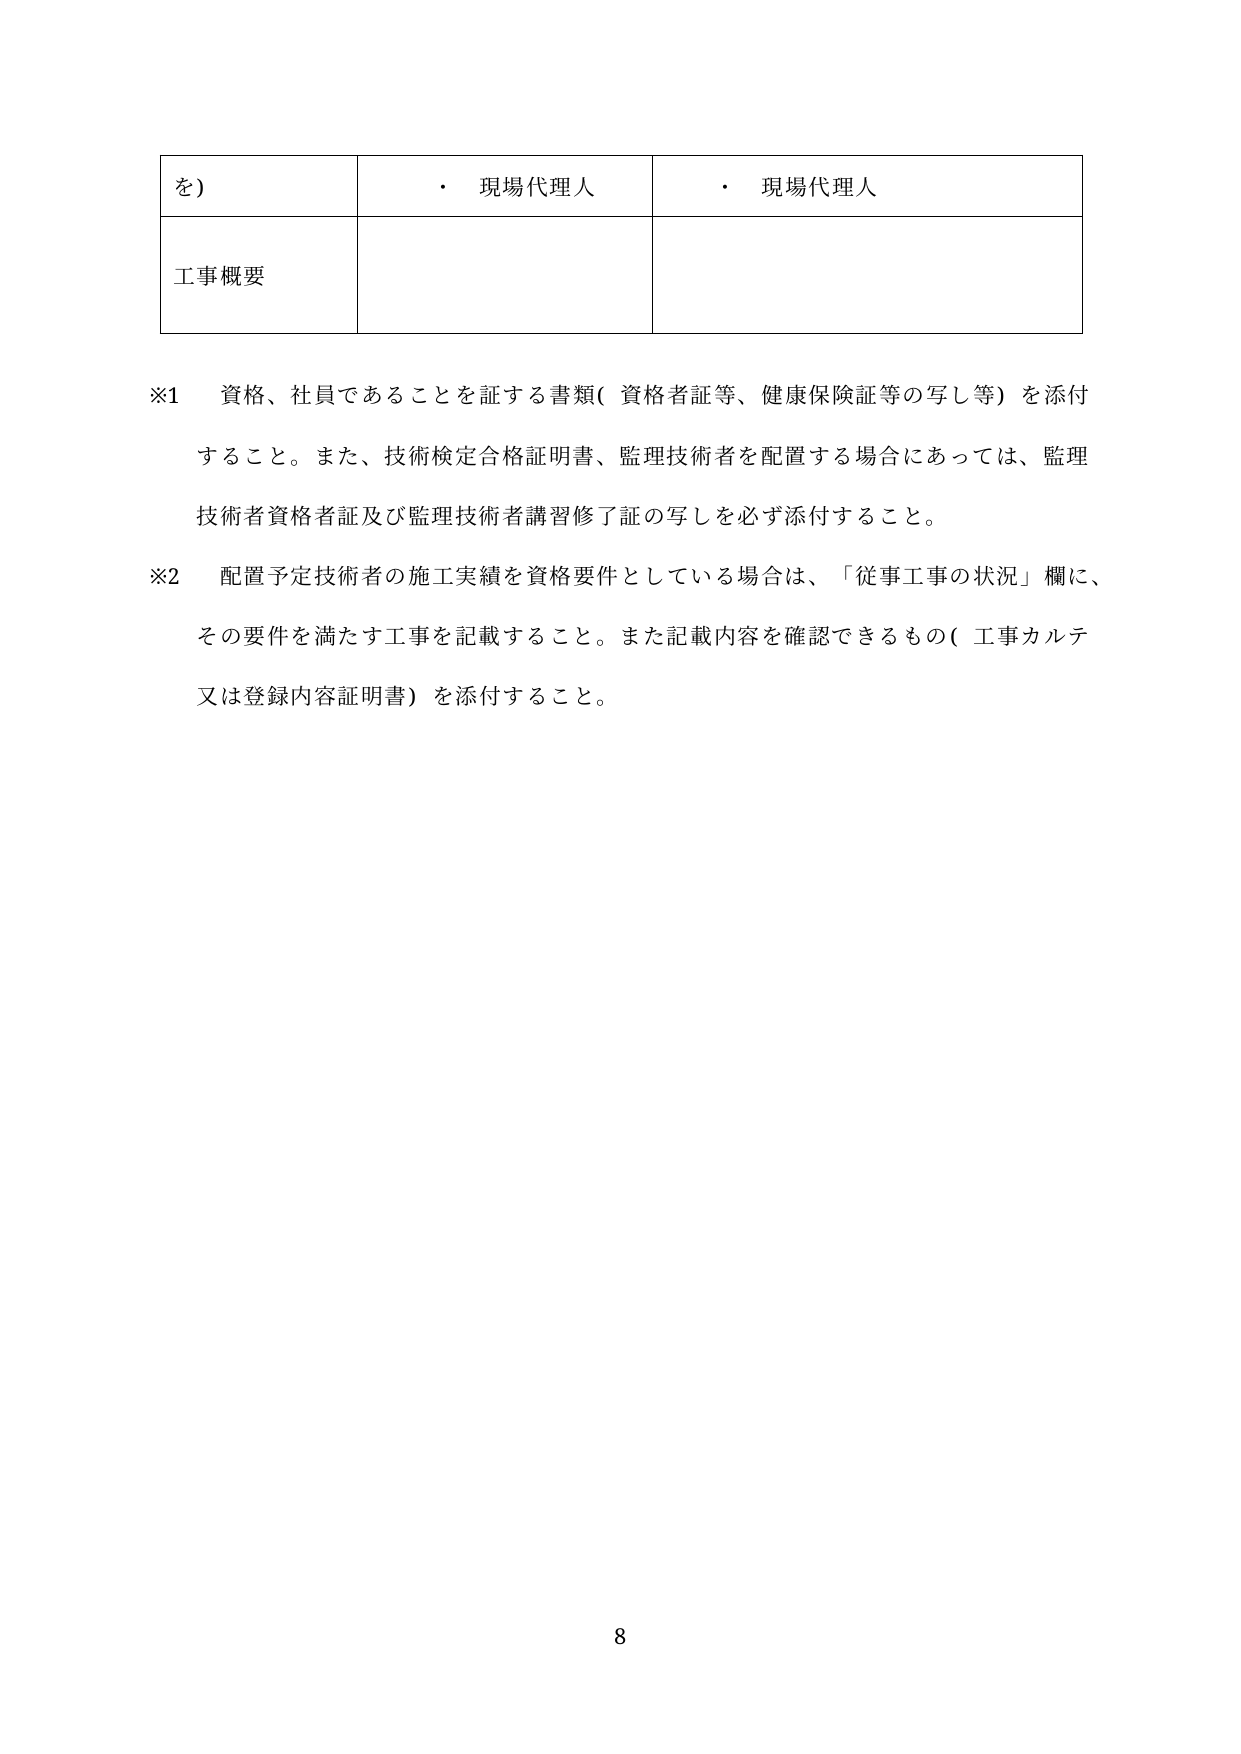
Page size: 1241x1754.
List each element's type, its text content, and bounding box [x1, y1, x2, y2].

table_cell 工事概要 [161, 217, 357, 333]
text ※1 資格、社員であることを証する書類(資格者証等、健康保険証等の写し等)を添付すること。また、技術検定合格証明書、監理技術者を配置する場合にあっては、監理技術者資格者証及び監理技術者講習修了証の写しを必ず添付すること。 [149, 364, 1091, 545]
table_cell [358, 217, 652, 333]
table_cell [358, 156, 652, 216]
table_cell 従事役職 (該当項目に印を) [161, 156, 357, 216]
text ※2 配置予定技術者の施工実績を資格要件としている場合は、「従事工事の状況」欄に、その要件を満たす工事を記載すること。また記載内容を確認できるもの(工事カルテ又は登録内容証明書)を添付すること。 [149, 545, 1091, 726]
table_cell [653, 217, 1082, 333]
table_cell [653, 156, 1082, 216]
